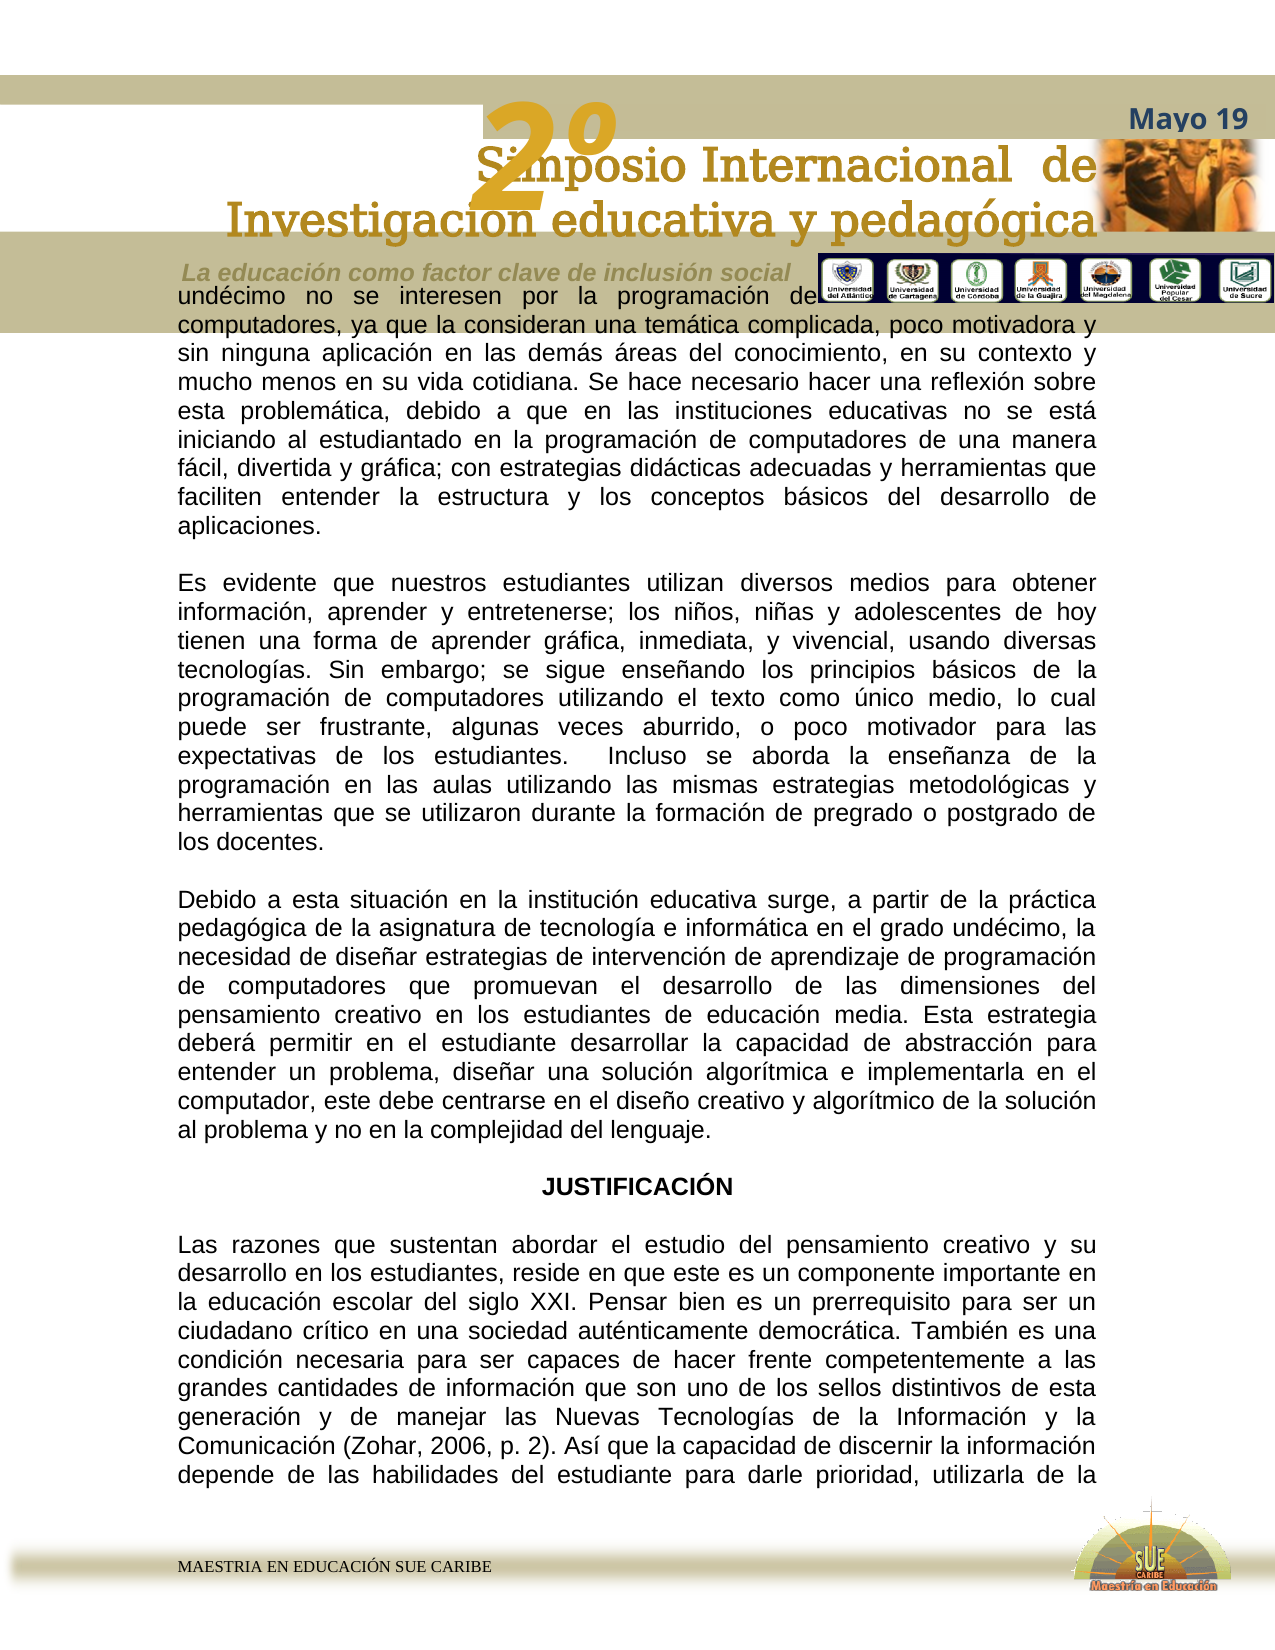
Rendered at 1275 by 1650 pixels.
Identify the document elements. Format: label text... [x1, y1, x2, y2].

picture [1084, 139, 1269, 231]
text JUSTIFICACIÓN [177, 1172, 1098, 1201]
picture [818, 253, 1274, 303]
picture [0, 1495, 1275, 1600]
text Debido a esta situación en la institución educativa surge, a partir de la práctica pedagógica de la asignatura de tecnología e informática en el grado undécimo, la necesidad de diseñar estrategias de intervención de aprendizaje de programación de computadores que promuevan el desarrollo de las dimensiones del pensamiento creativo en los estudiantes de educación media. Esta estrategia deberá permitir en el estudiante desarrollar la capacidad de abstracción para entender un problema, diseñar una solución algorítmica e implementarla en el computador, este debe centrarse en el diseño creativo y algorítmico de la solución al problema y no en la complejidad del lenguaje. [177, 885, 1098, 1143]
text Es evidente que nuestros estudiantes utilizan diversos medios para obtener información, aprender y entretenerse; los niños, niñas y adolescentes de hoy tienen una forma de aprender gráfica, inmediata, y vivencial, usando diversas tecnologías. Sin embargo; se sigue enseñando los principios básicos de la programación de computadores utilizando el texto como único medio, lo cual puede ser frustrante, algunas veces aburrido, o poco motivador para las expectativas de los estudiantes. Incluso se aborda la enseñanza de la programación en las aulas utilizando las mismas estrategias metodológicas y herramientas que se utilizaron durante la formación de pregrado o postgrado de los docentes. [177, 568, 1098, 856]
